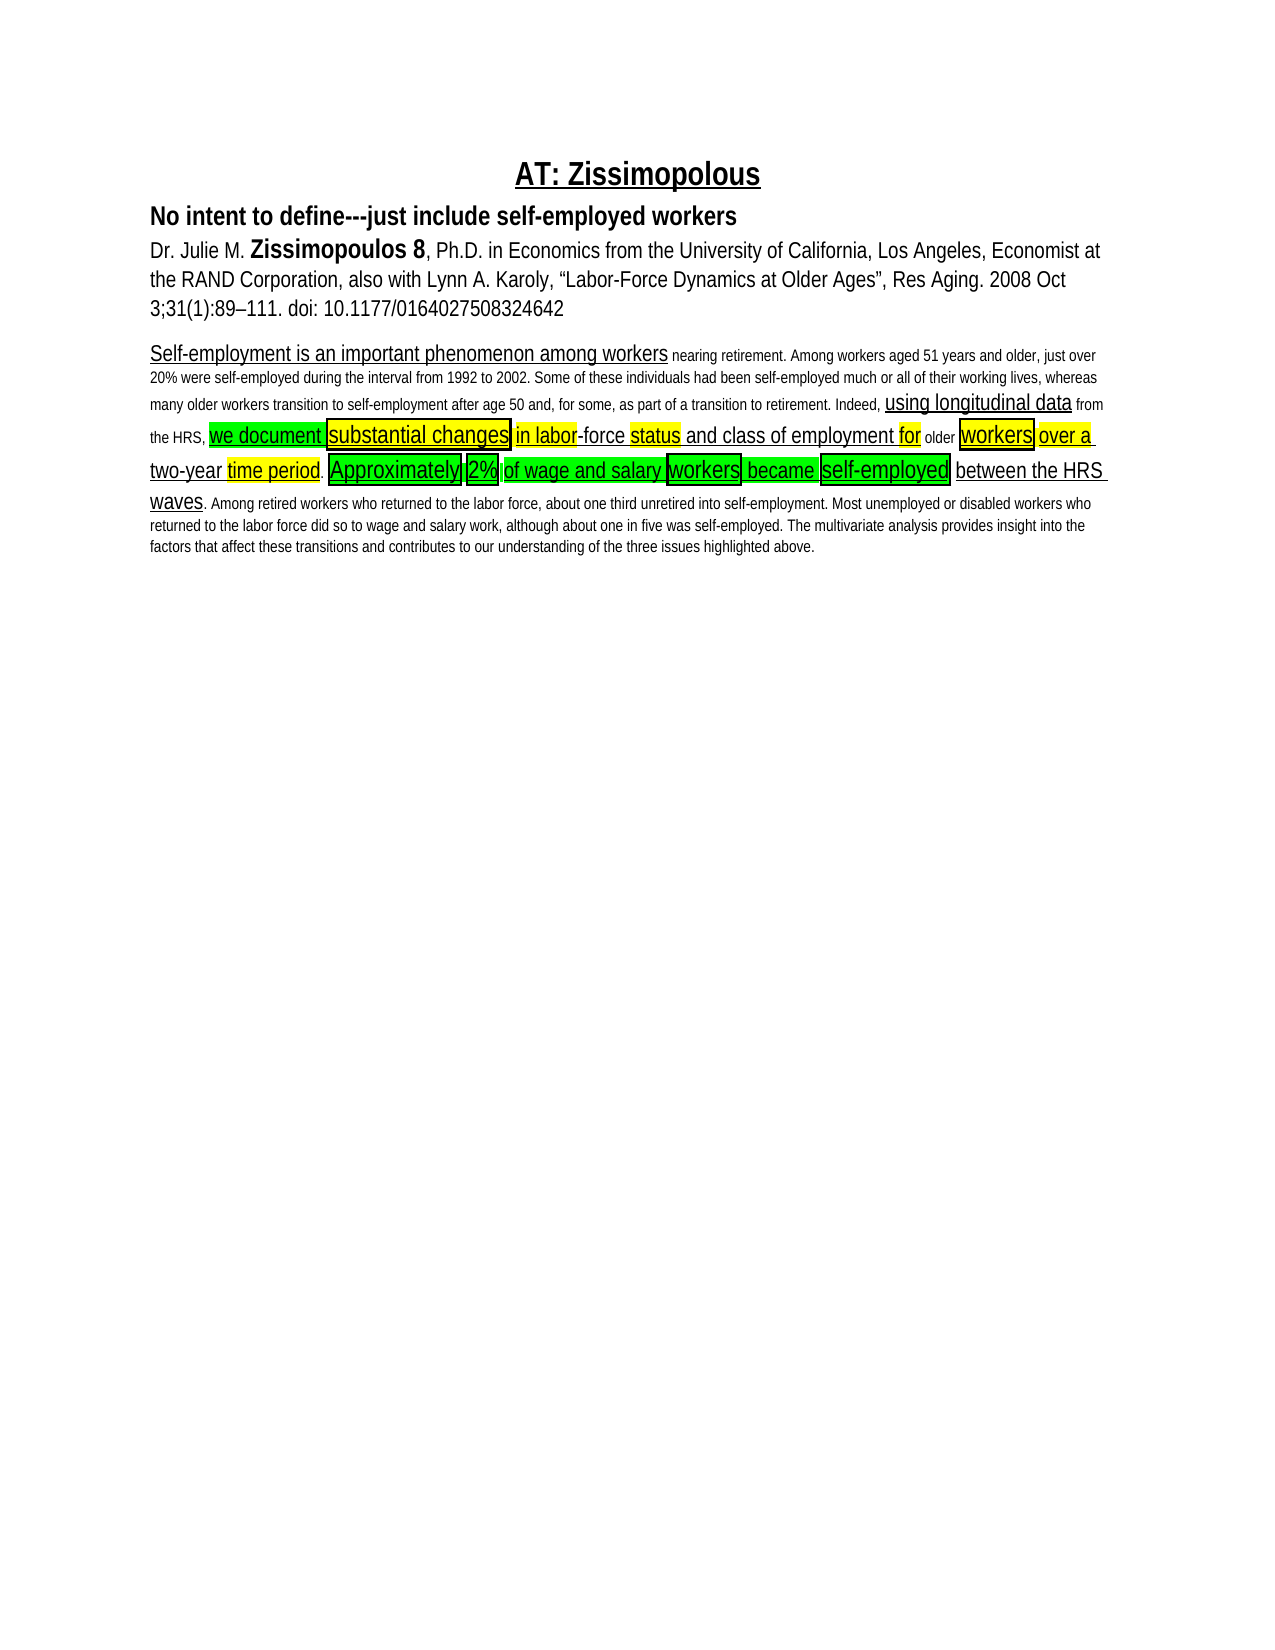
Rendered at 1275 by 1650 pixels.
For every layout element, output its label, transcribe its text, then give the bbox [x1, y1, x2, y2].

text Self-employment is an important phenomenon among workers nearing retirement. Among workers aged 51 years and older, just over 20% were self-employed during the interval from 1992 to 2002. Some of these individuals had been self-employed much or all of their working lives, whereas many older workers transition to self-employment after age 50 and, for some, as part of a transition to retirement. Indeed, using longitudinal data from the HRS, we document substantial changes in labor-force status and class of employment for older workers over a two-year time period. Approximately 2% of wage and salary workers became self-employed between the HRS waves. Among retired workers who returned to the labor force, about one third unretired into self-employment. Most unemployed or disabled workers who returned to the labor force did so to wage and salary work, although about one in five was self-employed. The multivariate analysis provides insight into the factors that affect these transitions and contributes to our understanding of the three issues highlighted above. [150, 340, 1125, 556]
subtitle AT: Zissimopolous [150, 154, 1125, 192]
text Dr. Julie M. Zissimopoulos 8, Ph.D. in Economics from the University of California, Los Angeles, Economist at the RAND Corporation, also with Lynn A. Karoly, “Labor-Force Dynamics at Older Ages”, Res Aging. 2008 Oct 3;31(1):89–111. doi: 10.1177/0164027508324642 [150, 233, 1125, 321]
subtitle No intent to define---just include self-employed workers [150, 199, 1125, 231]
